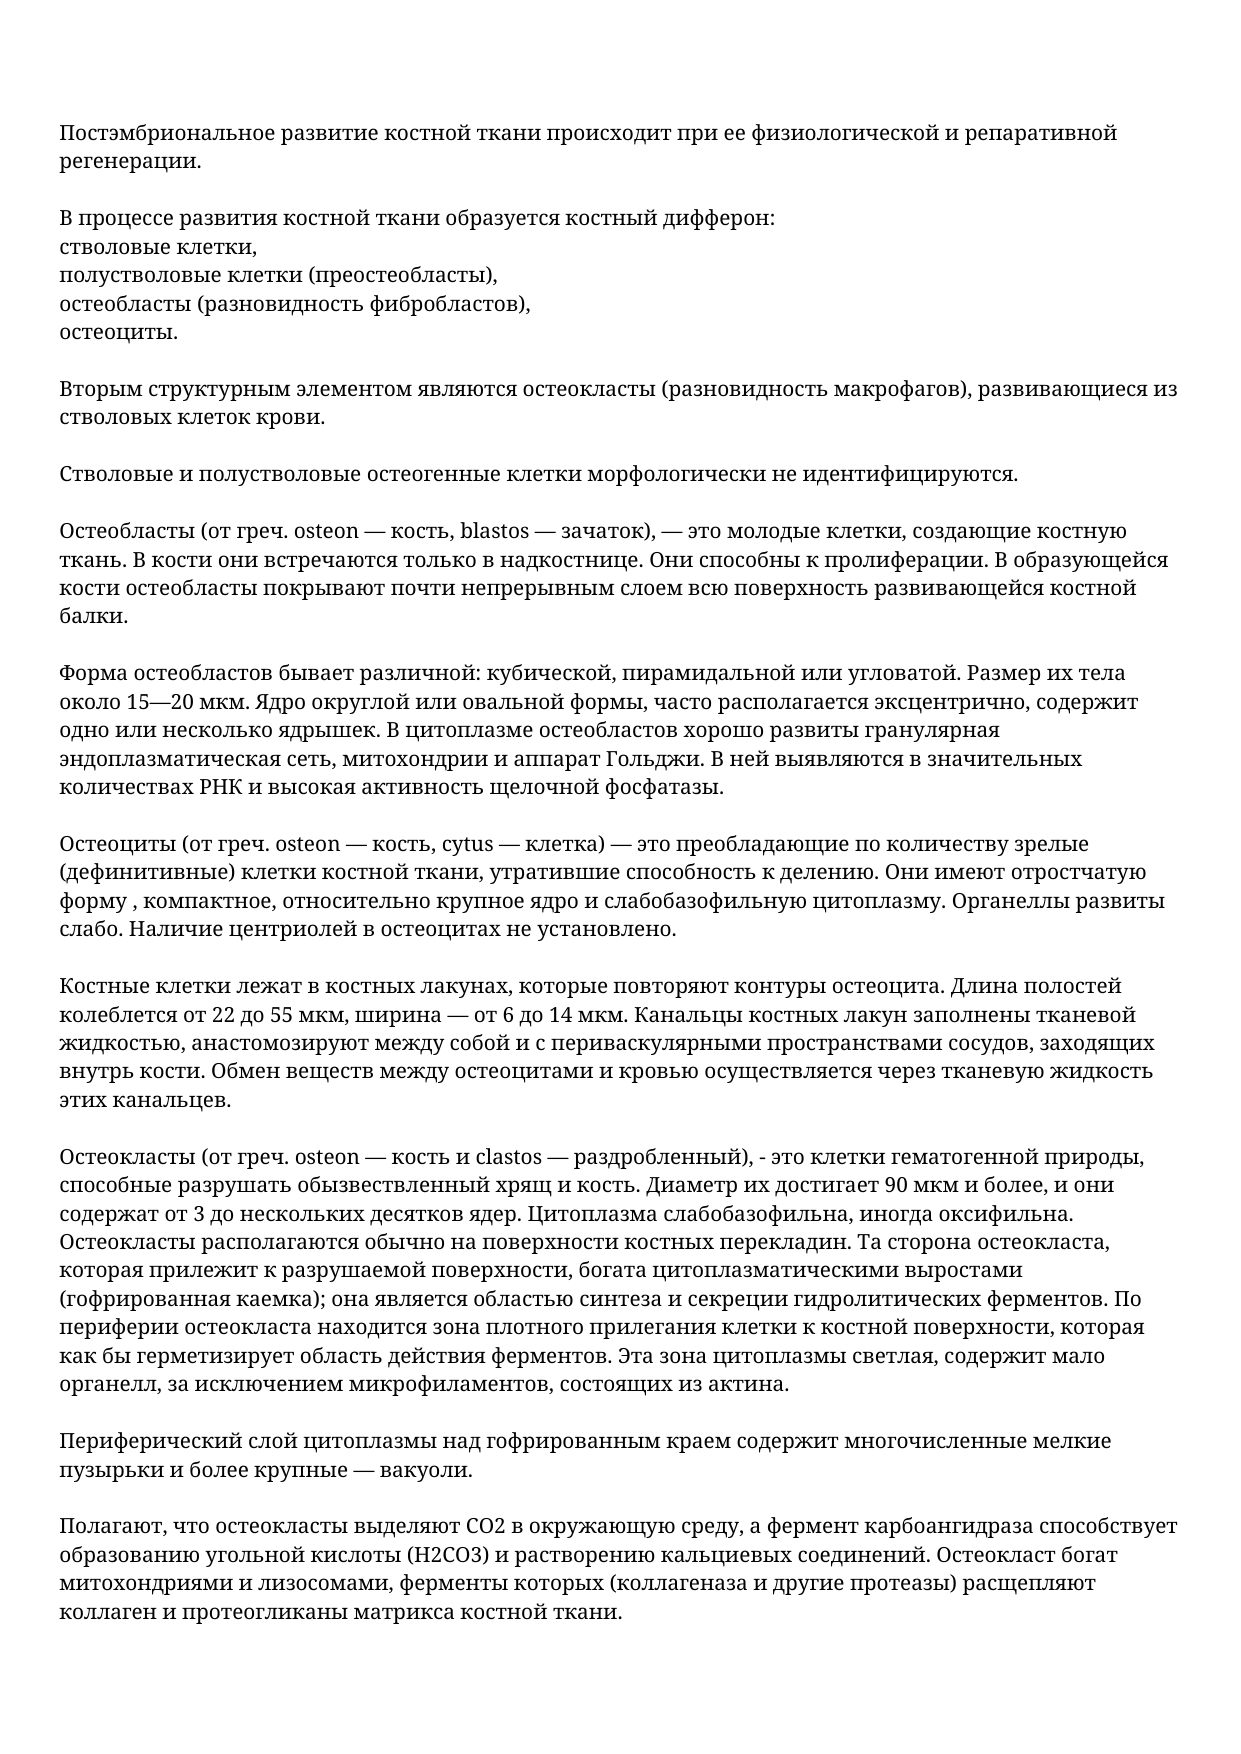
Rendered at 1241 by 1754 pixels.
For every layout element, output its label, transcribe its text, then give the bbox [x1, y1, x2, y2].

text Остеокласты (от греч. osteon — кость и clastos — раздробленный), - это клетки гематогенной природы, способные разрушать обызвествленный хрящ и кость. Диаметр их достигает 90 мкм и более, и они содержат от 3 до нескольких десятков ядер. Цитоплазма слабобазофильна, иногда оксифильна. Остеокласты располагаются обычно на поверхности костных перекладин. Та сторона остеокласта, которая прилежит к разрушаемой поверхности, богата цитоплазматическими выростами (гофрированная каемка); она является областью синтеза и секреции гидролитических ферментов. По периферии остеокласта находится зона плотного прилегания клетки к костной поверхности, которая как бы герметизирует область действия ферментов. Эта зона цитоплазмы светлая, содержит мало органелл, за исключением микрофиламентов, состоящих из актина. [59, 1142, 1181, 1398]
text Полагают, что остеокласты выделяют СО2 в окружающую среду, а фермент карбоангидраза способствует образованию угольной кислоты (Н2СО3) и растворению кальциевых соединений. Остеокласт богат митохондриями и лизосомами, ферменты которых (коллагеназа и другие протеазы) расщепляют коллаген и протеогликаны матрикса костной ткани. [59, 1512, 1181, 1625]
text остеобласты (разновидность фибробластов), [59, 289, 1181, 317]
text остеоциты. [59, 317, 1181, 346]
text Костные клетки лежат в костных лакунах, которые повторяют контуры остеоцита. Длина полостей колеблется от 22 до 55 мкм, ширина — от 6 до 14 мкм. Канальцы костных лакун заполнены тканевой жидкостью, анастомозируют между собой и с периваскулярными пространствами сосудов, заходящих внутрь кости. Обмен веществ между остеоцитами и кровью осуществляется через тканевую жидкость этих канальцев. [59, 971, 1181, 1113]
text полустволовые клетки (преостеобласты), [59, 260, 1181, 289]
text Постэмбриональное развитие костной ткани происходит при ее физиологической и репаративной регенерации. [59, 118, 1181, 175]
text Остеоциты (от греч. osteon — кость, cytus — клетка) — это преобладающие по количеству зрелые (дефинитивные) клетки костной ткани, утратившие способность к делению. Они имеют отростчатую форму , компактное, относительно крупное ядро и слабобазофильную цитоплазму. Органеллы развиты слабо. Наличие центриолей в остеоцитах не установлено. [59, 829, 1181, 943]
text Вторым структурным элементом являются остеокласты (разновидность макрофагов), развивающиеся из стволовых клеток крови. [59, 374, 1181, 431]
text В процессе развития костной ткани образуется костный дифферон: [59, 203, 1181, 232]
text Форма остеобластов бывает различной: кубической, пирамидальной или угловатой. Размер их тела около 15—20 мкм. Ядро округлой или овальной формы, часто располагается эксцентрично, содержит одно или несколько ядрышек. В цитоплазме остеобластов хорошо развиты гранулярная эндоплазматическая сеть, митохондрии и аппарат Гольджи. В ней выявляются в значительных количествах РНК и высокая активность щелочной фосфатазы. [59, 658, 1181, 801]
text Остеобласты (от греч. osteon — кость, blastos — зачаток), — это молодые клетки, создающие костную ткань. В кости они встречаются только в надкостнице. Они способны к пролиферации. В образующейся кости остеобласты покрывают почти непрерывным слоем всю поверхность развивающейся костной балки. [59, 516, 1181, 630]
text стволовые клетки, [59, 232, 1181, 260]
text Стволовые и полустволовые остеогенные клетки морфологически не идентифицируются. [59, 459, 1181, 488]
text Периферический слой цитоплазмы над гофрированным краем содержит многочисленные мелкие пузырьки и более крупные — вакуоли. [59, 1426, 1181, 1483]
